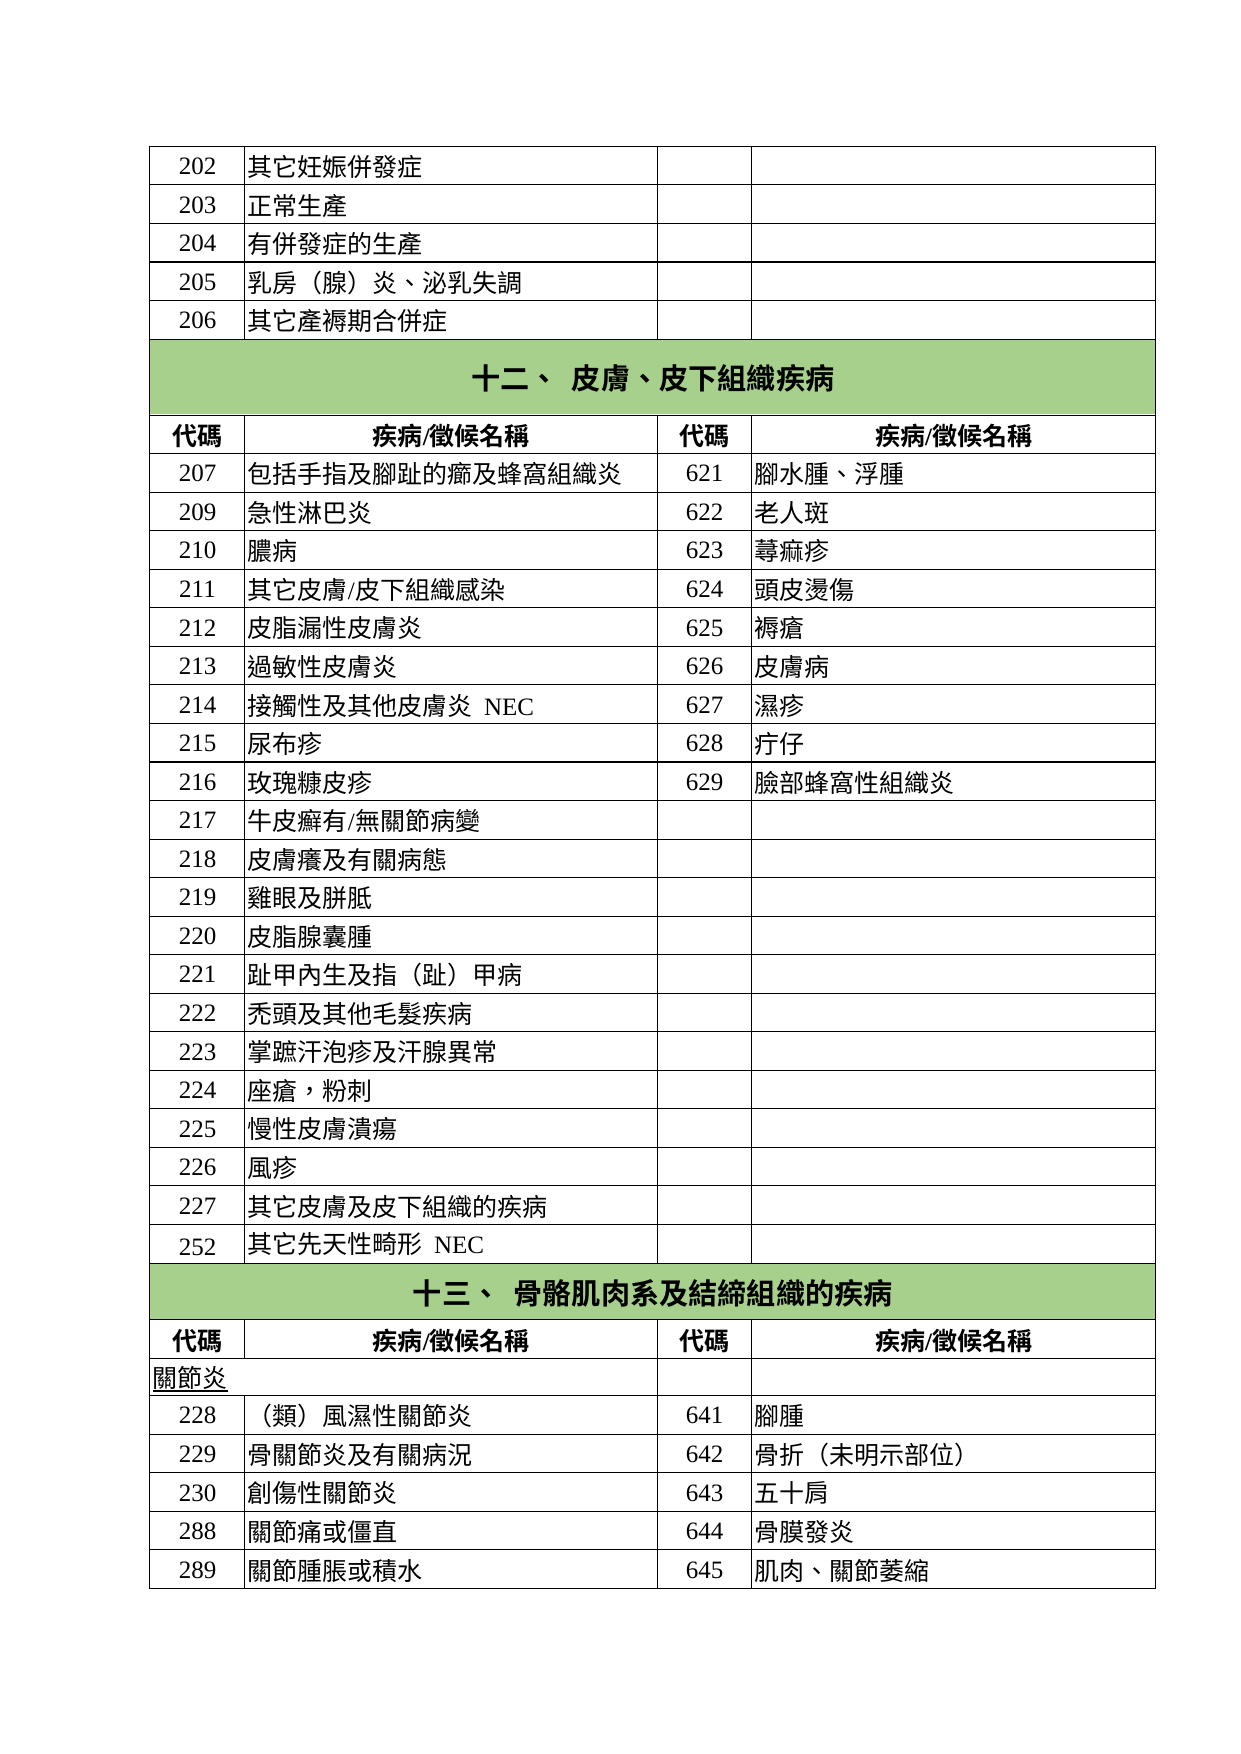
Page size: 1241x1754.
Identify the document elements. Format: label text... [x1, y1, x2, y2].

table_cell 接觸性及其他皮膚炎 NEC [245, 685, 657, 723]
table_cell 228 [150, 1396, 244, 1434]
table_cell 628 [658, 724, 751, 761]
table_cell 關節腫脹或積水 [245, 1550, 657, 1588]
table_cell [752, 1359, 1155, 1395]
table_cell 骨膜發炎 [752, 1512, 1155, 1549]
table_cell 218 [150, 840, 244, 877]
table_cell 230 [150, 1473, 244, 1511]
table_cell 226 [150, 1148, 244, 1185]
table_cell [658, 1186, 751, 1224]
table_cell [752, 1225, 1155, 1262]
table_cell 代碼 [658, 416, 751, 453]
table_cell [752, 994, 1155, 1031]
table_cell [658, 1359, 751, 1395]
table_cell 289 [150, 1550, 244, 1588]
table_cell 206 [150, 301, 244, 338]
table_cell 尿布疹 [245, 724, 657, 761]
table_cell 621 [658, 454, 751, 492]
table_cell [752, 185, 1155, 223]
table_cell 其它先天性畸形 NEC [245, 1225, 657, 1262]
table_cell 623 [658, 531, 751, 569]
table_cell 626 [658, 647, 751, 684]
table_cell [658, 224, 751, 261]
table_cell 風疹 [245, 1148, 657, 1185]
table_cell [752, 263, 1155, 300]
table_cell 代碼 [150, 1320, 244, 1358]
table_cell [752, 147, 1155, 184]
table_cell 疾病/徵候名稱 [752, 1320, 1155, 1358]
table_cell 221 [150, 955, 244, 993]
table_cell 正常生產 [245, 185, 657, 223]
table_cell 十三、 骨骼肌肉系及結締組織的疾病 [150, 1264, 1155, 1319]
table_cell 217 [150, 801, 244, 838]
table_cell 644 [658, 1512, 751, 1549]
table_cell 641 [658, 1396, 751, 1434]
table_cell [752, 878, 1155, 916]
table_cell 十二、 皮膚、皮下組織疾病 [150, 340, 1155, 414]
table_cell 蕁痲疹 [752, 531, 1155, 569]
table_cell 216 [150, 763, 244, 800]
table_cell 214 [150, 685, 244, 723]
table_cell 濕疹 [752, 685, 1155, 723]
table_cell [658, 185, 751, 223]
table_cell 乳房（腺）炎、泌乳失調 [245, 263, 657, 300]
table_cell 臉部蜂窩性組織炎 [752, 763, 1155, 800]
table_cell 288 [150, 1512, 244, 1549]
table_cell 其它皮膚/皮下組織感染 [245, 570, 657, 607]
table_cell 皮膚病 [752, 647, 1155, 684]
table_cell 關節痛或僵直 [245, 1512, 657, 1549]
table_cell 215 [150, 724, 244, 761]
table_cell [658, 917, 751, 954]
table_cell 皮脂腺囊腫 [245, 917, 657, 954]
table_cell 642 [658, 1435, 751, 1472]
table_cell 肌肉、關節萎縮 [752, 1550, 1155, 1588]
table_cell 213 [150, 647, 244, 684]
table_cell 腳腫 [752, 1396, 1155, 1434]
table_cell 629 [658, 763, 751, 800]
table_cell [658, 994, 751, 1031]
table_cell 622 [658, 493, 751, 530]
table_cell [752, 1148, 1155, 1185]
table_cell 224 [150, 1071, 244, 1108]
table_cell 其它皮膚及皮下組織的疾病 [245, 1186, 657, 1224]
table_cell 趾甲內生及指（趾）甲病 [245, 955, 657, 993]
table_cell （類）風濕性關節炎 [245, 1396, 657, 1434]
table_cell 202 [150, 147, 244, 184]
table_cell 223 [150, 1032, 244, 1070]
table_cell 老人斑 [752, 493, 1155, 530]
table_cell 慢性皮膚潰瘍 [245, 1109, 657, 1147]
table_cell 207 [150, 454, 244, 492]
table_cell [658, 1032, 751, 1070]
table_cell [658, 301, 751, 338]
table_cell 骨折（未明示部位） [752, 1435, 1155, 1472]
table_cell 204 [150, 224, 244, 261]
table_cell [658, 801, 751, 838]
table_cell 210 [150, 531, 244, 569]
table_cell 關節炎 [150, 1359, 657, 1395]
table_cell 643 [658, 1473, 751, 1511]
table_cell 其它產褥期合併症 [245, 301, 657, 338]
table_cell 皮脂漏性皮膚炎 [245, 608, 657, 646]
table_cell [752, 1032, 1155, 1070]
table_cell 205 [150, 263, 244, 300]
table_cell 645 [658, 1550, 751, 1588]
table_cell [658, 1225, 751, 1262]
table_cell 211 [150, 570, 244, 607]
table_cell [658, 263, 751, 300]
table_cell [752, 301, 1155, 338]
table_cell 229 [150, 1435, 244, 1472]
table_cell 代碼 [658, 1320, 751, 1358]
table_cell 包括手指及腳趾的癤及蜂窩組織炎 [245, 454, 657, 492]
table_cell 雞眼及胼胝 [245, 878, 657, 916]
table_cell [752, 1186, 1155, 1224]
table_cell [752, 1071, 1155, 1108]
table_cell 222 [150, 994, 244, 1031]
table_cell 212 [150, 608, 244, 646]
table_cell [658, 1148, 751, 1185]
table_cell 創傷性關節炎 [245, 1473, 657, 1511]
table_cell 624 [658, 570, 751, 607]
table_cell 225 [150, 1109, 244, 1147]
table_cell 219 [150, 878, 244, 916]
table_cell 疾病/徵候名稱 [245, 416, 657, 453]
table_cell [752, 224, 1155, 261]
table_cell 過敏性皮膚炎 [245, 647, 657, 684]
table_cell [658, 1109, 751, 1147]
table_cell 牛皮癬有/無關節病變 [245, 801, 657, 838]
table_cell [752, 1109, 1155, 1147]
table_cell 玫瑰糠皮疹 [245, 763, 657, 800]
table_cell [752, 801, 1155, 838]
table_cell [658, 878, 751, 916]
table_cell 腳水腫、浮腫 [752, 454, 1155, 492]
table_cell 203 [150, 185, 244, 223]
table_cell [752, 955, 1155, 993]
table_cell [752, 917, 1155, 954]
table_cell 227 [150, 1186, 244, 1224]
table_cell [658, 1071, 751, 1108]
table_cell 疾病/徵候名稱 [245, 1320, 657, 1358]
table_cell [752, 840, 1155, 877]
table_cell [658, 147, 751, 184]
table_cell 膿病 [245, 531, 657, 569]
table_cell 疔仔 [752, 724, 1155, 761]
table_cell 代碼 [150, 416, 244, 453]
table_cell 禿頭及其他毛髮疾病 [245, 994, 657, 1031]
table_cell 209 [150, 493, 244, 530]
table_cell 掌蹠汗泡疹及汗腺異常 [245, 1032, 657, 1070]
table_cell 頭皮燙傷 [752, 570, 1155, 607]
table_cell [658, 955, 751, 993]
table_cell 252 [150, 1225, 244, 1262]
table_cell 五十肩 [752, 1473, 1155, 1511]
table_cell 座瘡，粉刺 [245, 1071, 657, 1108]
table_cell 疾病/徵候名稱 [752, 416, 1155, 453]
table_cell 急性淋巴炎 [245, 493, 657, 530]
table_cell 220 [150, 917, 244, 954]
table_cell 褥瘡 [752, 608, 1155, 646]
table_cell 625 [658, 608, 751, 646]
table_cell 其它妊娠併發症 [245, 147, 657, 184]
table_cell 有併發症的生產 [245, 224, 657, 261]
table_cell 627 [658, 685, 751, 723]
table_cell 皮膚癢及有關病態 [245, 840, 657, 877]
table_cell [658, 840, 751, 877]
table_cell 骨關節炎及有關病況 [245, 1435, 657, 1472]
